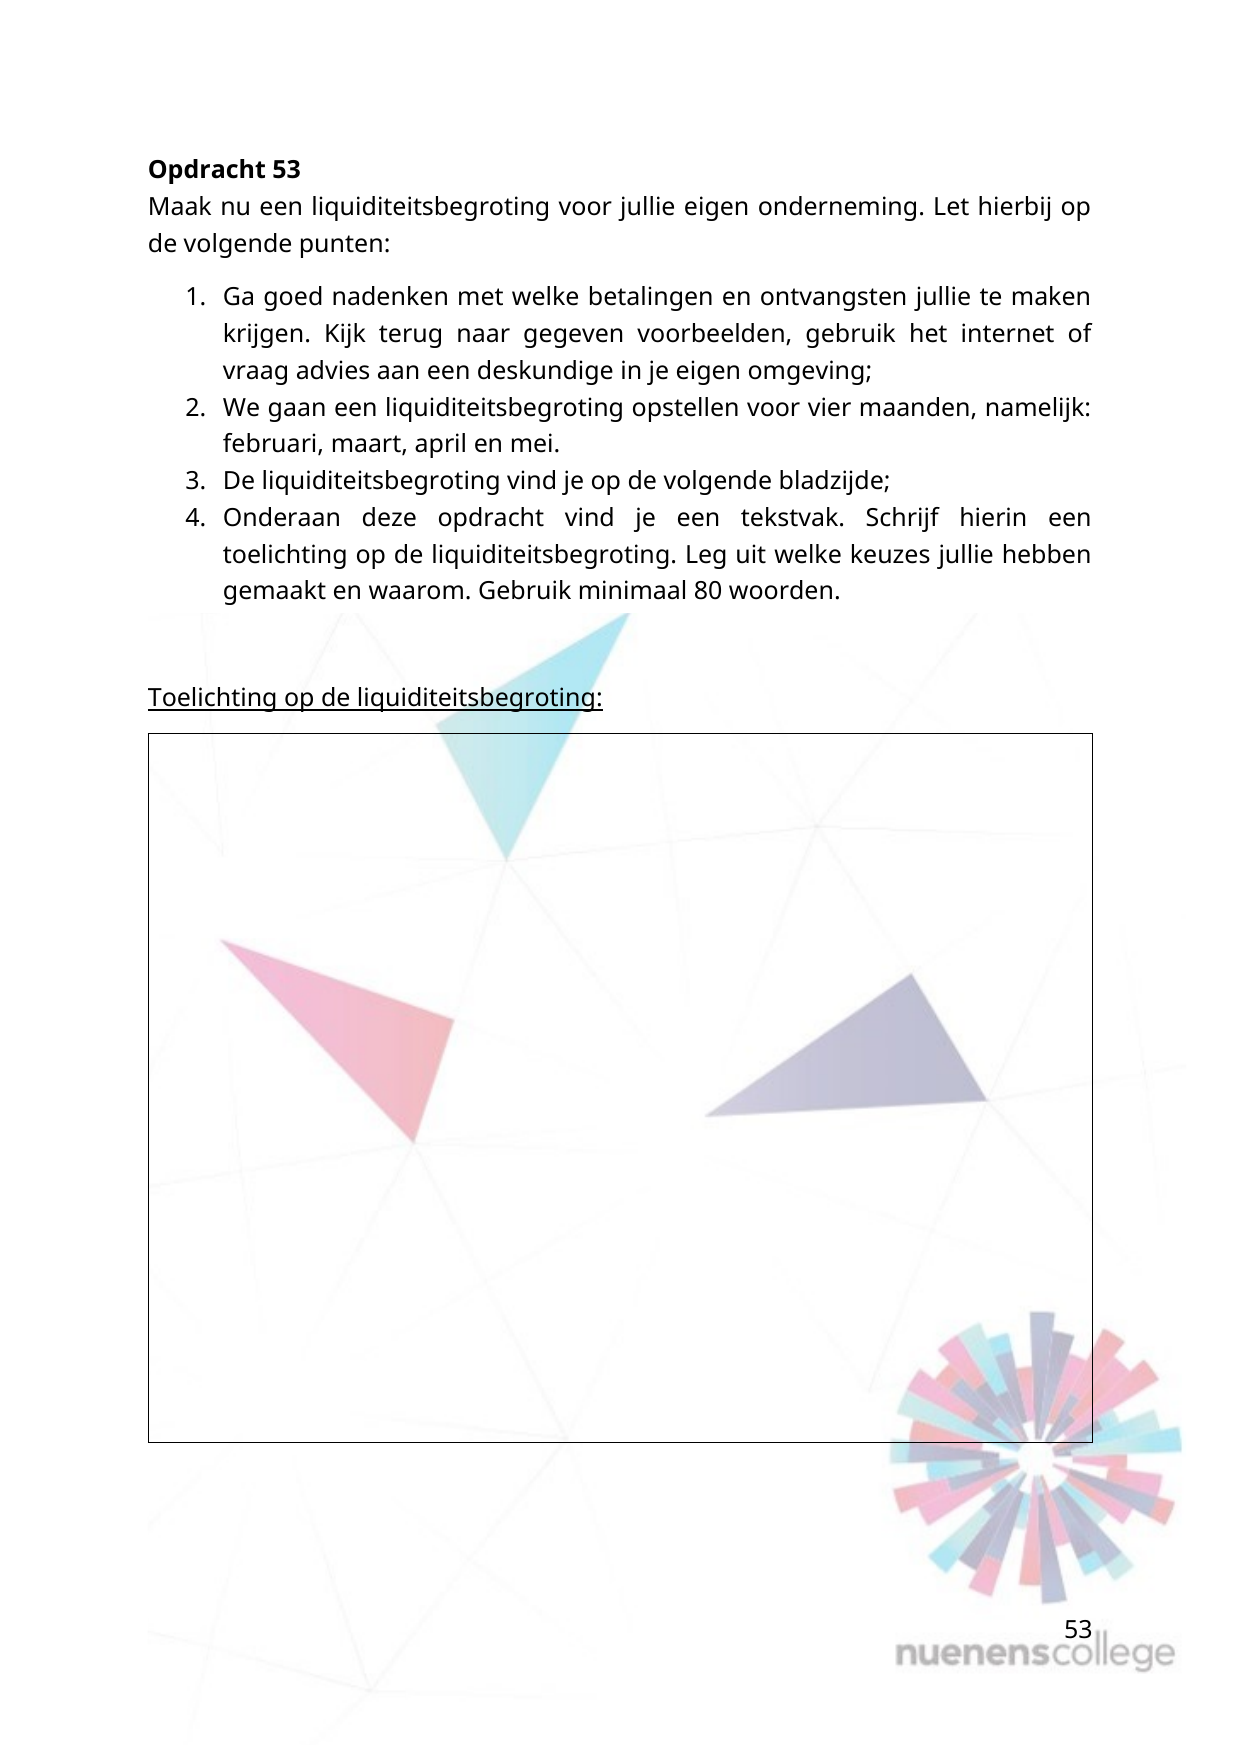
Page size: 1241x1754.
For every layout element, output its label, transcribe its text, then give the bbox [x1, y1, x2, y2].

table_header [149, 734, 1092, 1442]
list De liquiditeitsbegroting vind je op de volgende bladzijde; [185, 463, 1092, 497]
list We gaan een liquiditeitsbegroting opstellen voor vier maanden, namelijk: februari, maart, april en mei. [185, 389, 1092, 460]
list Onderaan deze opdracht vind je een tekstvak. Schrijf hierin een toelichting op de liquiditeitsbegroting. Leg uit welke keuzes jullie hebben gemaakt en waarom. Gebruik minimaal 80 woorden. [185, 499, 1092, 607]
text Toelichting op de liquiditeitsbegroting: [148, 680, 1092, 714]
picture [147, 613, 1187, 1745]
subtitle Opdracht 53 [148, 152, 1092, 186]
text Maak nu een liquiditeitsbegroting voor jullie eigen onderneming. Let hierbij op de volgende punten: [148, 189, 1092, 259]
list Ga goed nadenken met welke betalingen en ontvangsten jullie te maken krijgen. Kijk terug naar gegeven voorbeelden, gebruik het internet of vraag advies aan een deskundige in je eigen omgeving; [185, 279, 1092, 386]
